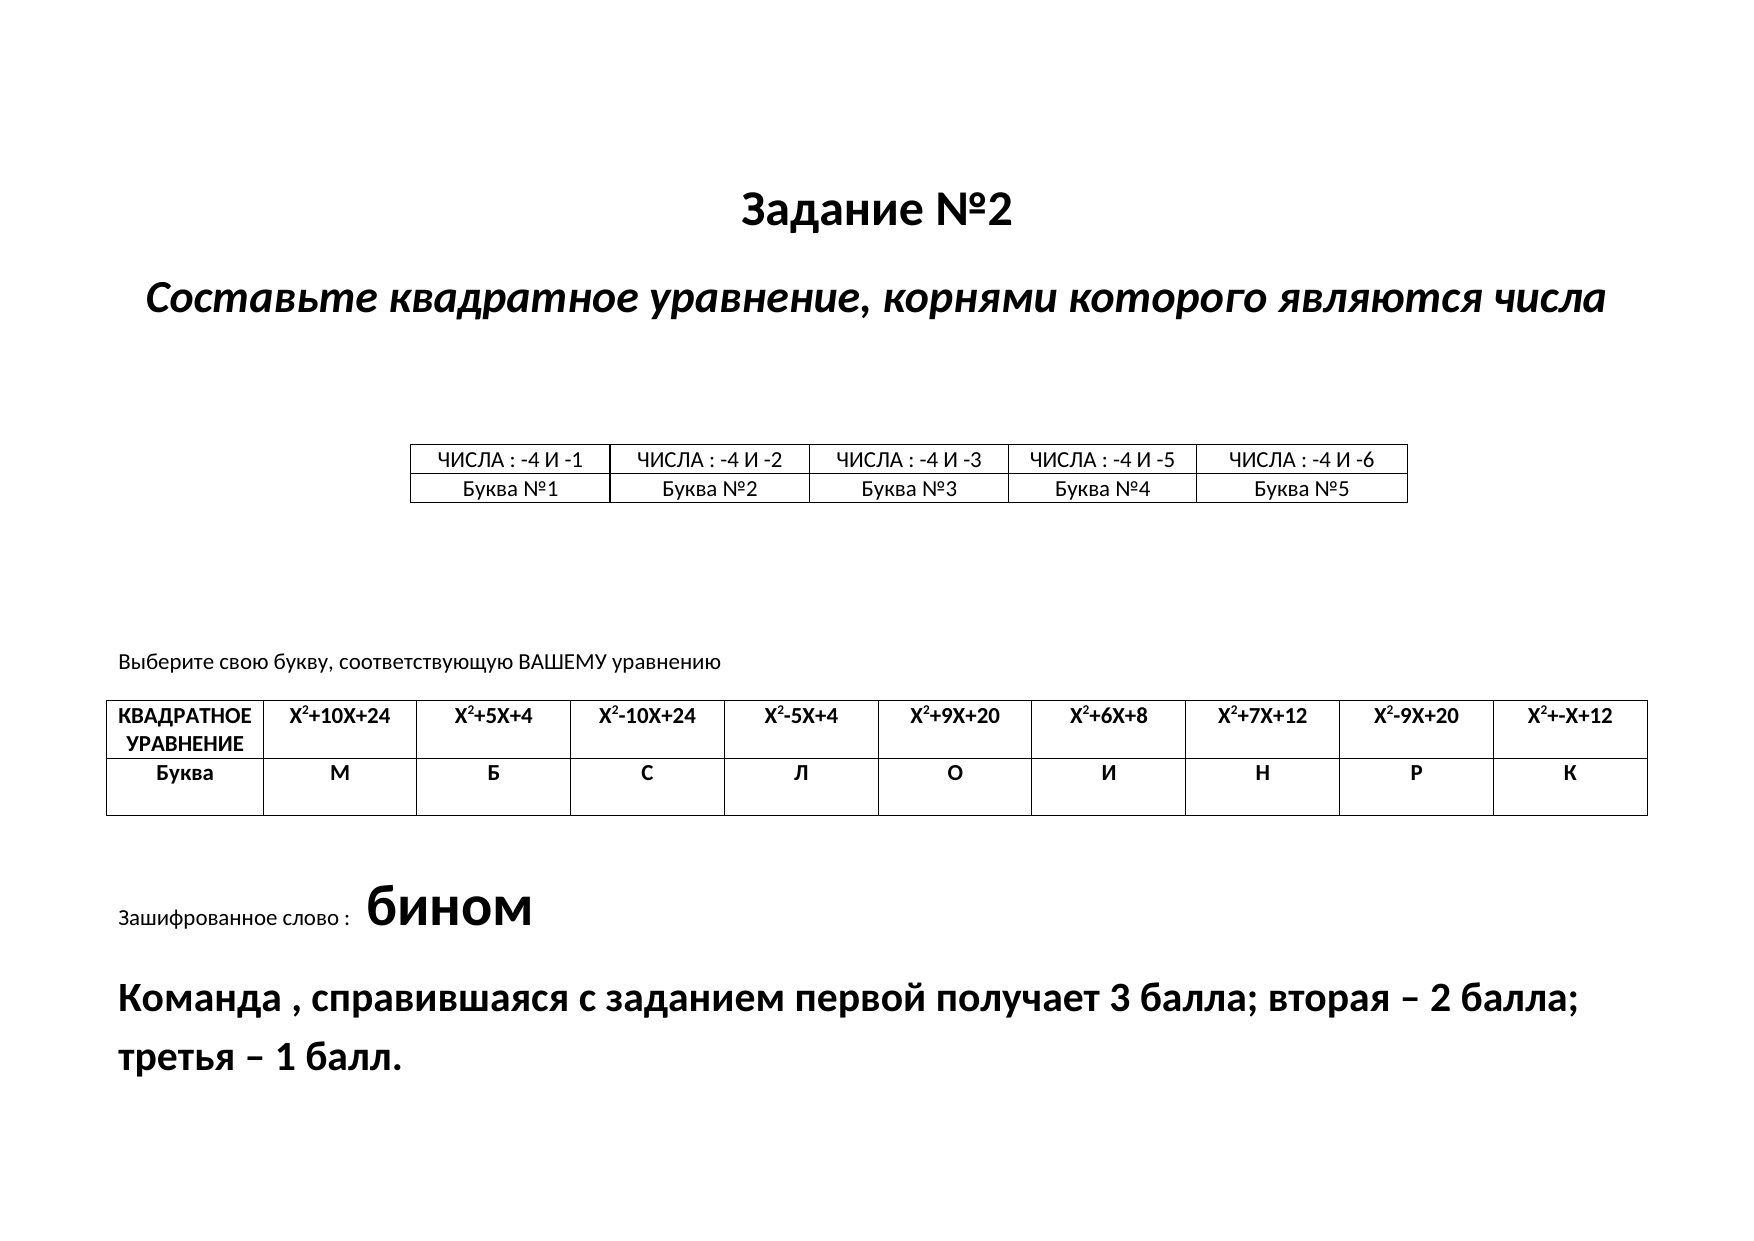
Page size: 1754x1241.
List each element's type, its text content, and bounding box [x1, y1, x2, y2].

table_cell Буква №1 [411, 474, 609, 502]
table_header ЧИСЛА : -4 И -6 [1197, 445, 1407, 473]
table_cell Буква №3 [810, 474, 1008, 502]
table_cell С [571, 759, 724, 814]
table_header Х2+5Х+4 [417, 701, 570, 757]
table_header Х2+6Х+8 [1032, 701, 1185, 757]
table_header Х2+10Х+24 [264, 701, 416, 757]
table_header Х2-9Х+20 [1340, 701, 1493, 757]
table_cell О [879, 759, 1031, 814]
text Задание №2 [118, 177, 1636, 238]
text Выберите свою букву, соответствующую ВАШЕМУ уравнению [118, 647, 1636, 675]
table_header Х2-10Х+24 [571, 701, 724, 757]
text Составьте квадратное уравнение, корнями которого являются числа [118, 268, 1636, 324]
text Зашифрованное слово : бином [118, 868, 1636, 940]
table_header Х2+7Х+12 [1186, 701, 1339, 757]
table_header Х2+9Х+20 [879, 701, 1031, 757]
table_cell Буква №4 [1009, 474, 1196, 502]
table_cell Буква №5 [1197, 474, 1407, 502]
table_header КВАДРАТНОЕ УРАВНЕНИЕ [107, 701, 263, 757]
table_cell М [264, 759, 416, 814]
text Команда , справившаяся с заданием первой получает 3 балла; вторая – 2 балла; третья – 1 балл. [118, 971, 1636, 1081]
table_cell Буква [107, 759, 263, 814]
table_cell Б [417, 759, 570, 814]
table_header ЧИСЛА : -4 И -2 [611, 445, 809, 473]
table_header ЧИСЛА : -4 И -5 [1009, 445, 1196, 473]
table_header Х2-5Х+4 [725, 701, 878, 757]
table_cell Буква №2 [611, 474, 809, 502]
table_header Х2+-Х+12 [1494, 701, 1647, 757]
table_cell Р [1340, 759, 1493, 814]
table_cell Л [725, 759, 878, 814]
table_cell К [1494, 759, 1647, 814]
table_cell Н [1186, 759, 1339, 814]
table_cell И [1032, 759, 1185, 814]
table_header ЧИСЛА : -4 И -3 [810, 445, 1008, 473]
table_header ЧИСЛА : -4 И -1 [411, 445, 609, 473]
